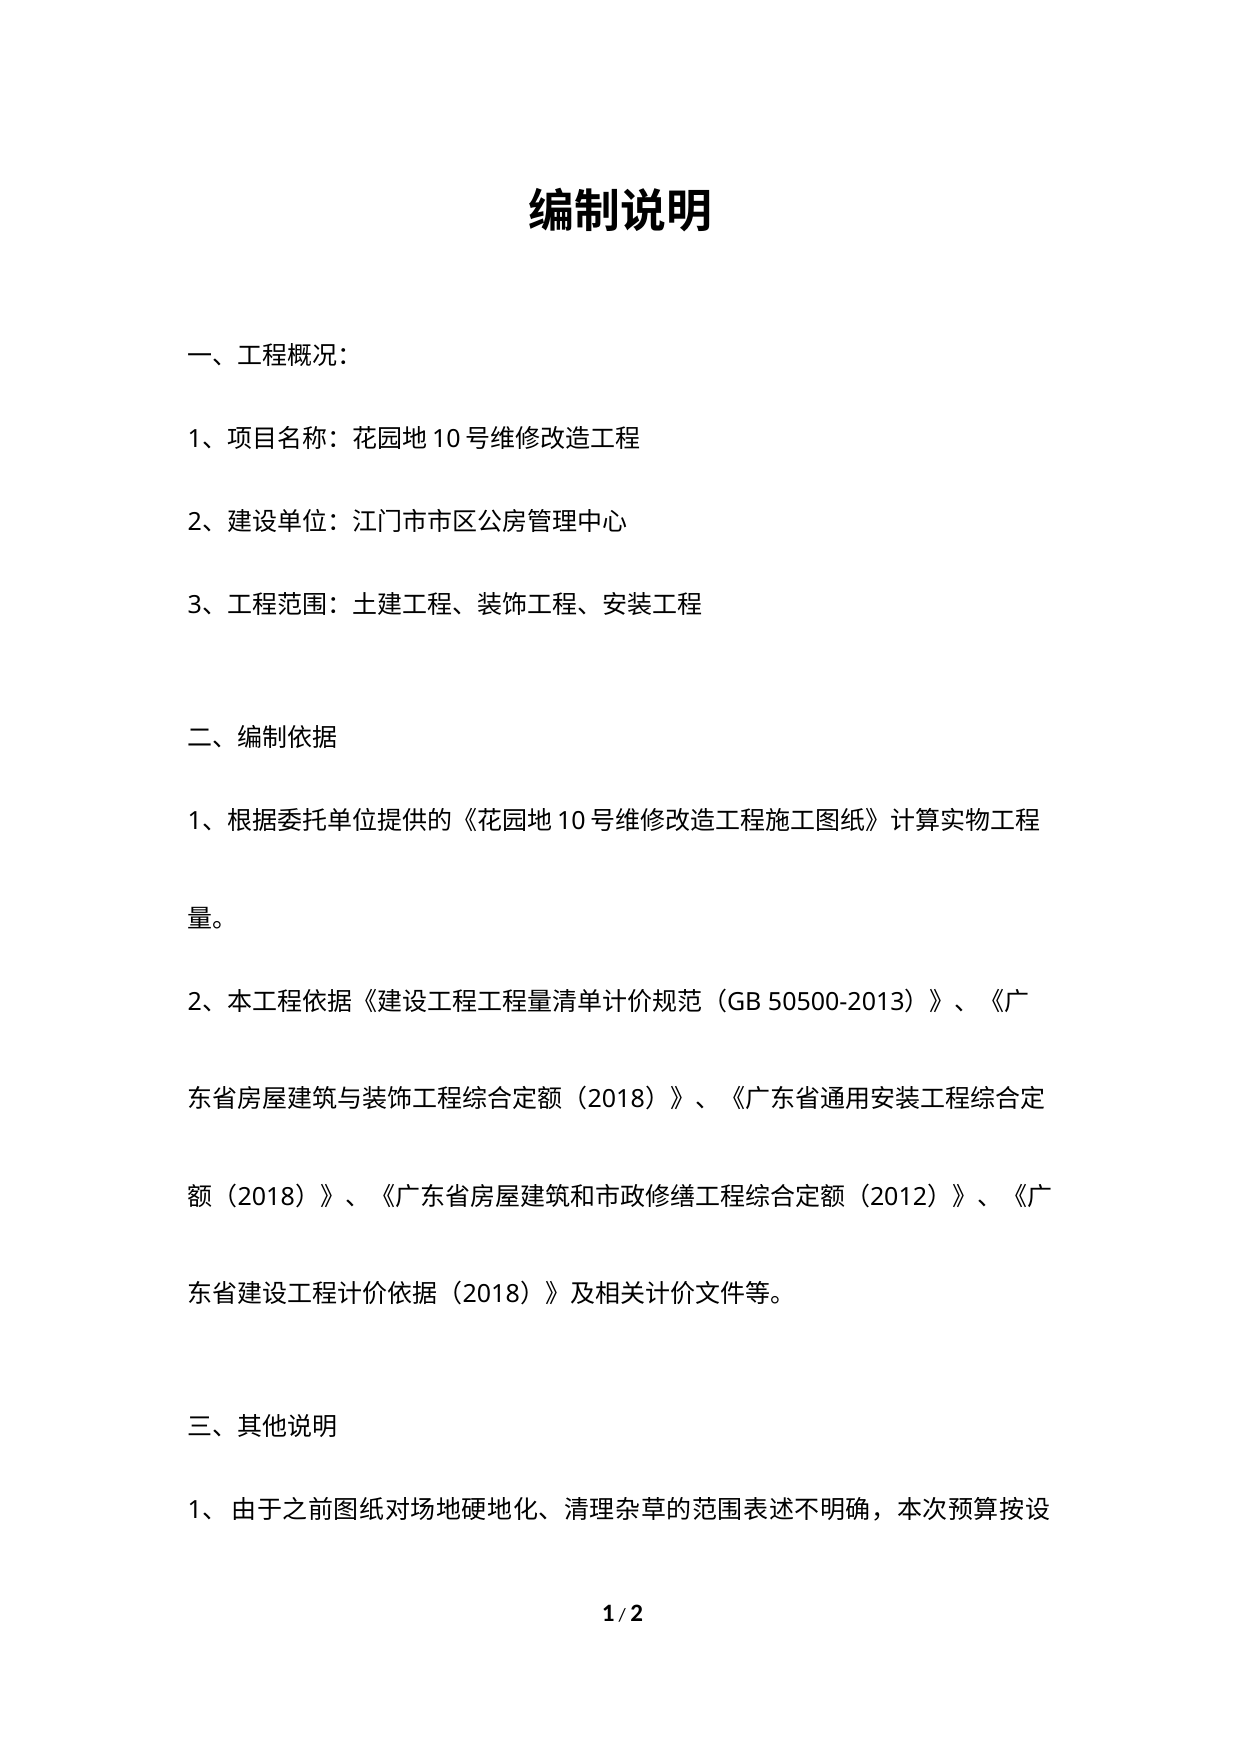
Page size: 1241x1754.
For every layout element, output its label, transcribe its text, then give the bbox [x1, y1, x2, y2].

text 3、工程范围：土建工程、装饰工程、安装工程 [187, 570, 1053, 635]
text 2、本工程依据《建设工程工程量清单计价规范（GB 50500-2013）》、《广东省房屋建筑与装饰工程综合定额（2018）》、《广东省通用安装工程综合定额（2018）》、《广东省房屋建筑和市政修缮工程综合定额（2012）》、《广东省建设工程计价依据（2018）》及相关计价文件等。 [187, 967, 1053, 1324]
text 1、根据委托单位提供的《花园地10号维修改造工程施工图纸》计算实物工程量。 [187, 786, 1053, 949]
text 1、项目名称：花园地10号维修改造工程 [187, 404, 1053, 469]
text 2、建设单位：江门市市区公房管理中心 [187, 487, 1053, 552]
text 二、编制依据 [187, 703, 1053, 768]
list 其他说明 [187, 1392, 1053, 1457]
text 编制说明 [187, 158, 1053, 256]
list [187, 1475, 1053, 1540]
text 一、工程概况： [187, 321, 1053, 386]
